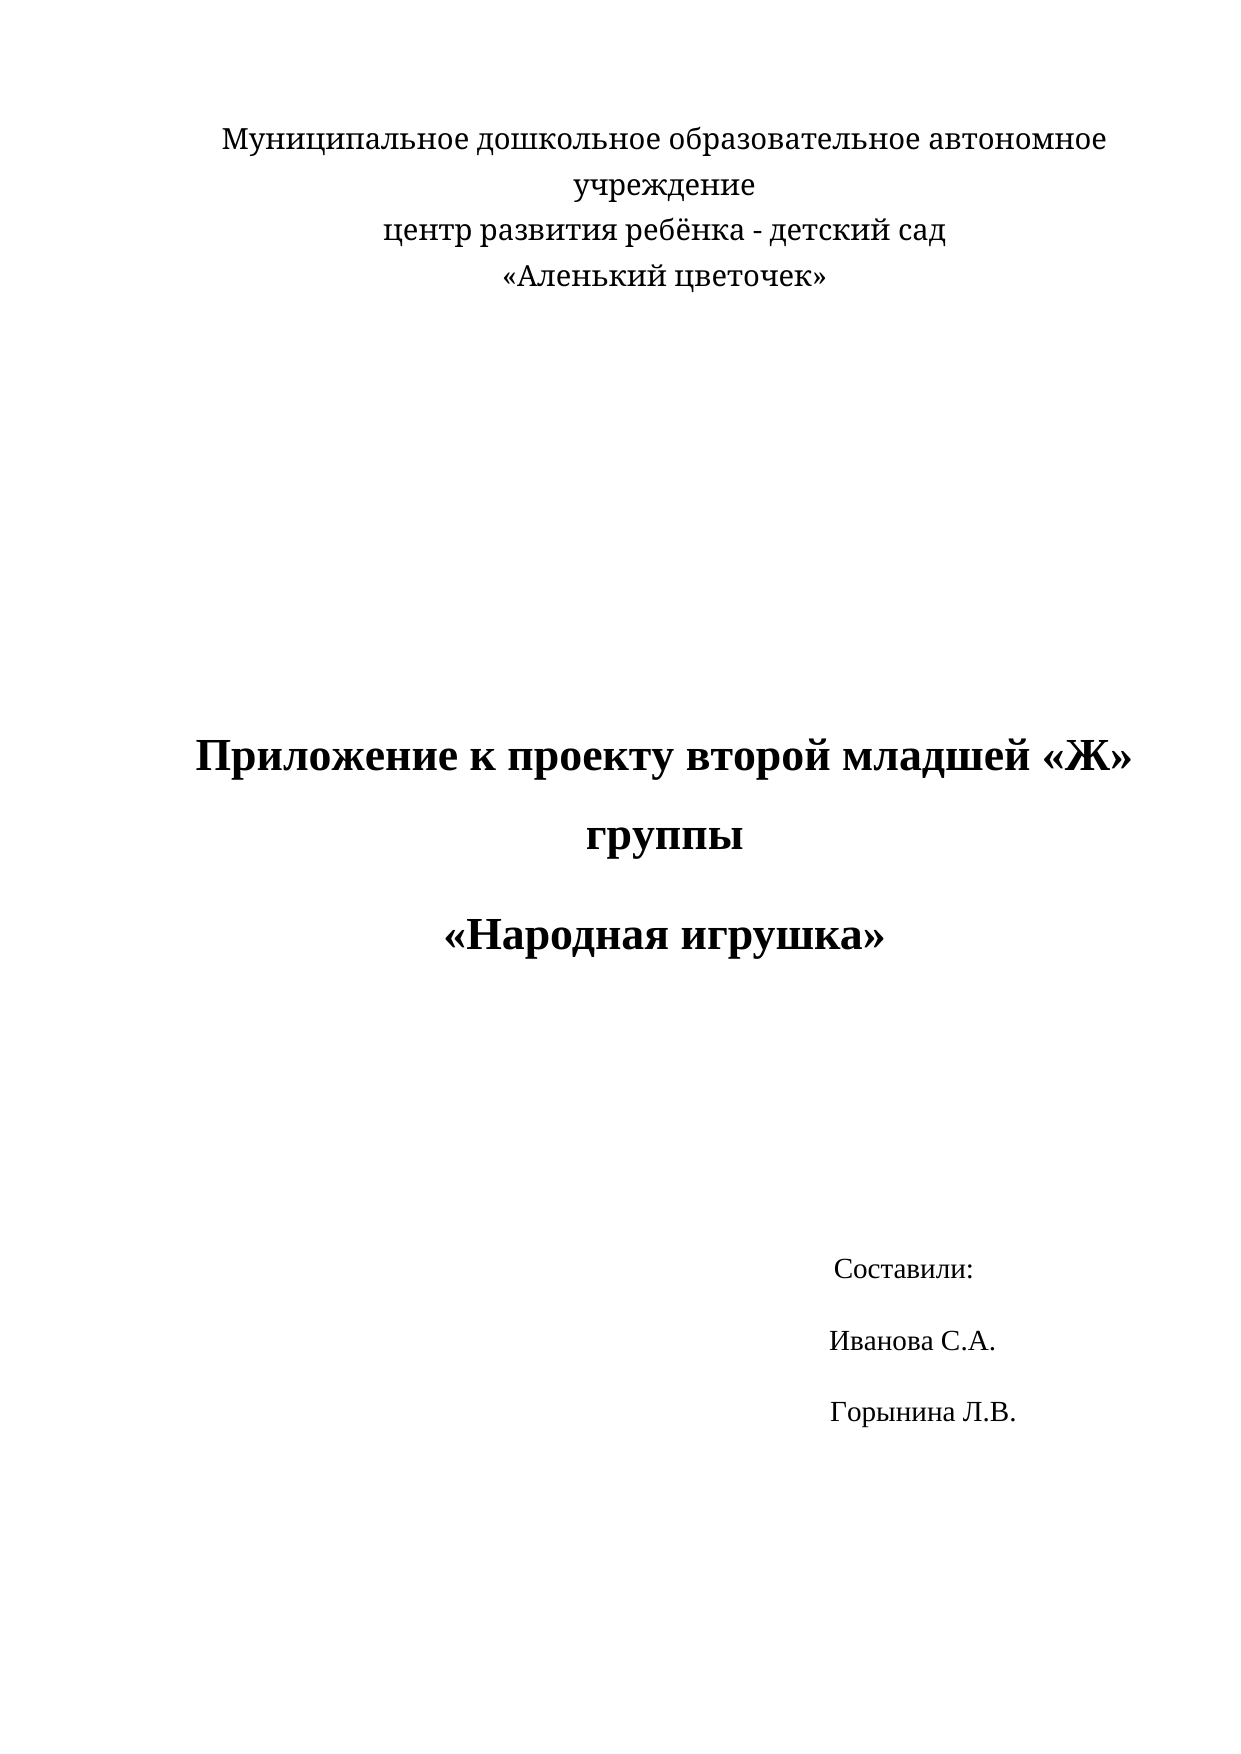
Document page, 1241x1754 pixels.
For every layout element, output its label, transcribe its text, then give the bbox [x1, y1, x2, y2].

text Муниципальное дошкольное образовательное автономное учреждение [177, 118, 1152, 203]
text Составили: [177, 1252, 1152, 1285]
text «Народная игрушка» [177, 906, 1152, 959]
text «Аленький цветочек» [177, 255, 1152, 295]
text центр развития ребёнка - детский сад [177, 209, 1152, 249]
text Горынина Л.В. [177, 1394, 1152, 1427]
text Иванова С.А. [177, 1323, 1152, 1356]
text Приложение к проекту второй младшей «Ж» группы [177, 727, 1152, 859]
